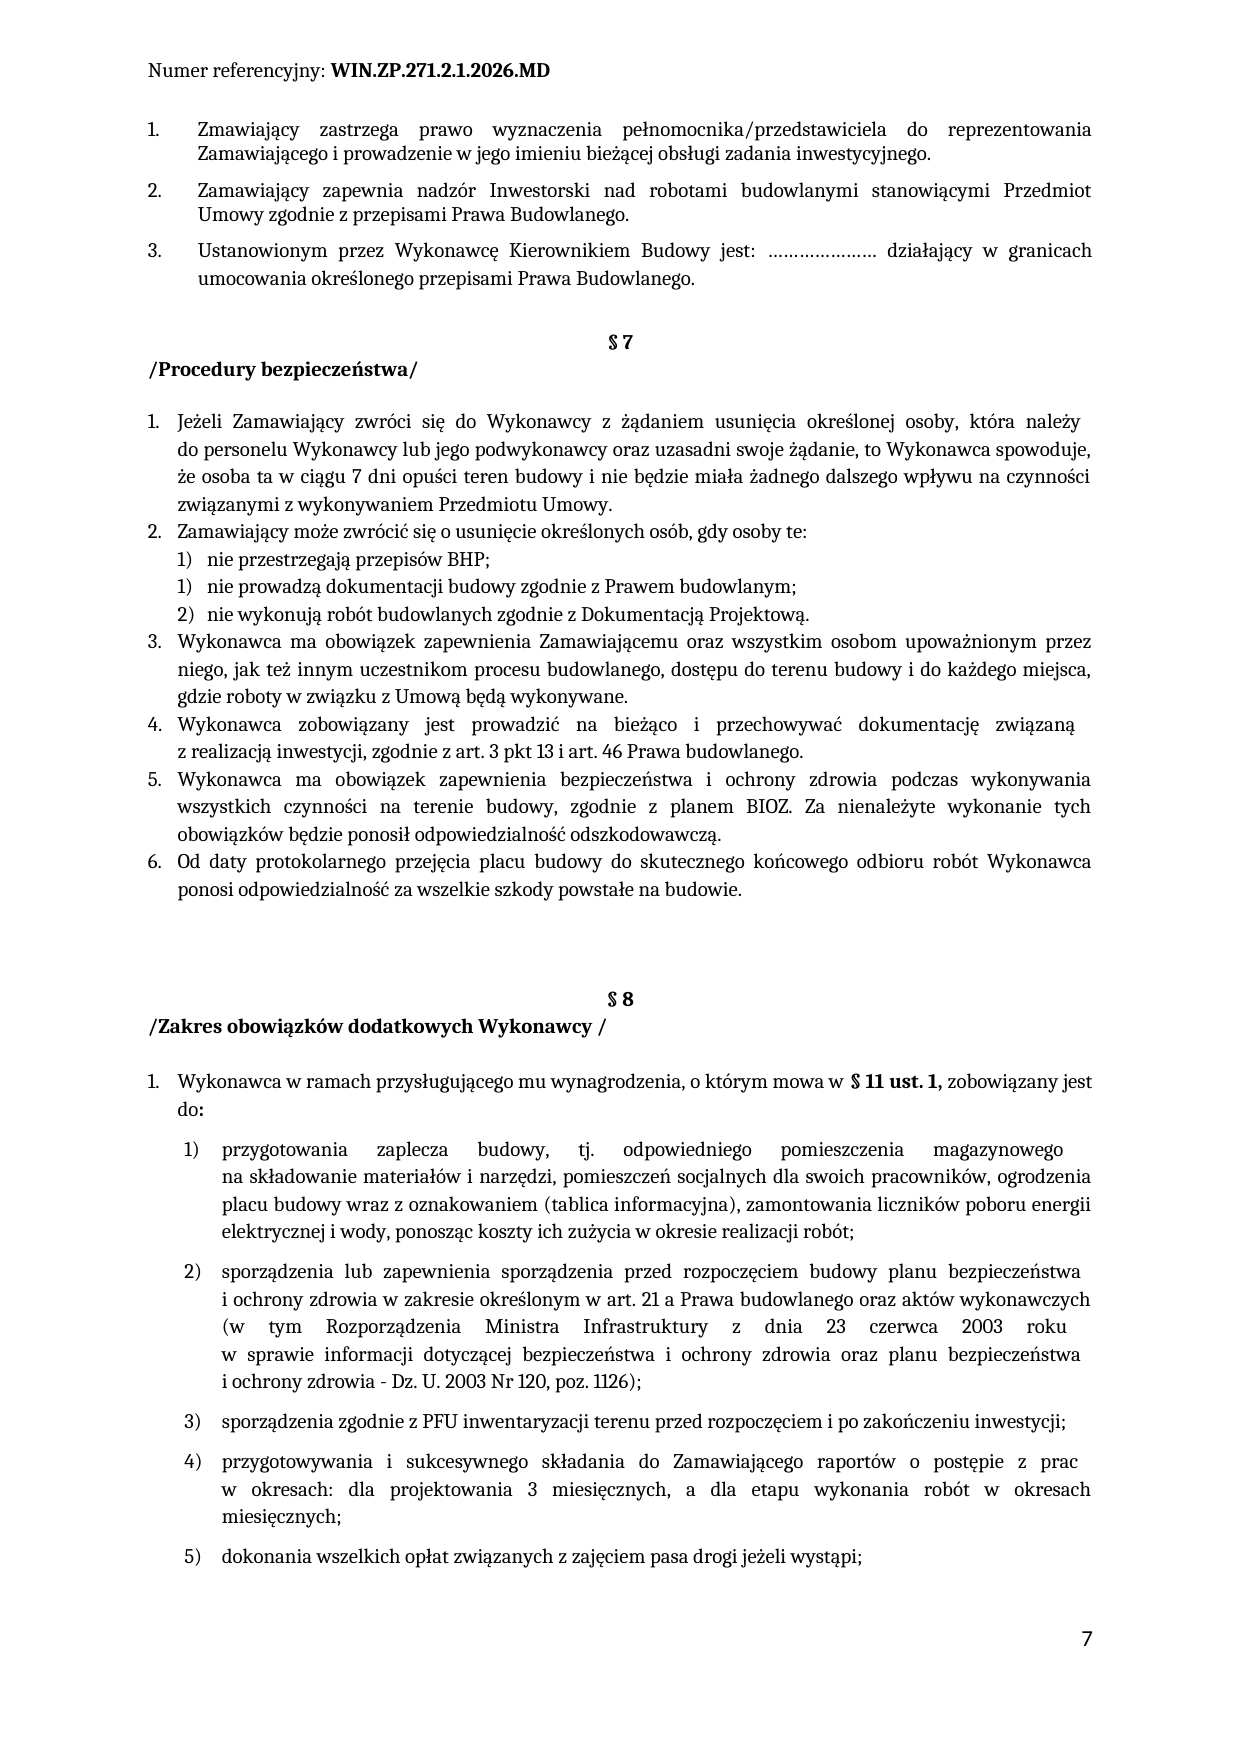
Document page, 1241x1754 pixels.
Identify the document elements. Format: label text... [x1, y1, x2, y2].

list Jeżeli Zamawiający zwróci się do Wykonawcy z żądaniem usunięcia określonej osoby, która należy do personelu Wykonawcy lub jego podwykonawcy oraz uzasadni swoje żądanie, to Wykonawca spowoduje, że osoba ta w ciągu 7 dni opuści teren budowy i nie będzie miała żadnego dalszego wpływu na czynności związanymi z wykonywaniem Przedmiotu Umowy. [148, 410, 1092, 516]
list przygotowywania i sukcesywnego składania do Zamawiającego raportów o postępie z prac w okresach: dla projektowania 3 miesięcznych, a dla etapu wykonania robót w okresach miesięcznych; [184, 1450, 1092, 1529]
text 1. Wykonawca w ramach przysługującego mu wynagrodzenia, o którym mowa w § 11 ust. 1, zobowiązany jest do: [148, 1070, 1092, 1121]
list nie wykonują robót budowlanych zgodnie z Dokumentacją Projektową. [177, 602, 1092, 626]
list sporządzenia zgodnie z PFU inwentaryzacji terenu przed rozpoczęciem i po zakończeniu inwestycji; [184, 1410, 1092, 1434]
text § 8 [148, 987, 1092, 1011]
list Zmawiający zastrzega prawo wyznaczenia pełnomocnika/przedstawiciela do reprezentowania Zamawiającego i prowadzenie w jego imieniu bieżącej obsługi zadania inwestycyjnego. [148, 118, 1092, 166]
list Od daty protokolarnego przejęcia placu budowy do skutecznego końcowego odbioru robót Wykonawca ponosi odpowiedzialność za wszelkie szkody powstałe na budowie. [148, 850, 1092, 901]
text /Zakres obowiązków dodatkowych Wykonawcy / [148, 1015, 1092, 1039]
subtitle § 7 [148, 330, 1092, 354]
list Wykonawca ma obowiązek zapewnienia Zamawiającemu oraz wszystkim osobom upoważnionym przez niego, jak też innym uczestnikom procesu budowlanego, dostępu do terenu budowy i do każdego miejsca, gdzie roboty w związku z Umową będą wykonywane. [148, 630, 1092, 709]
list przygotowania zaplecza budowy, tj. odpowiedniego pomieszczenia magazynowego na składowanie materiałów i narzędzi, pomieszczeń socjalnych dla swoich pracowników, ogrodzenia placu budowy wraz z oznakowaniem (tablica informacyjna), zamontowania liczników poboru energii elektrycznej i wody, ponosząc koszty ich zużycia w okresie realizacji robót; [184, 1137, 1092, 1244]
list Zamawiający zapewnia nadzór Inwestorski nad robotami budowlanymi stanowiącymi Przedmiot Umowy zgodnie z przepisami Prawa Budowlanego. [148, 178, 1092, 226]
list dokonania wszelkich opłat związanych z zajęciem pasa drogi jeżeli wystąpi; [184, 1545, 1092, 1569]
subtitle Ustanowionym przez Wykonawcę Kierownikiem Budowy jest: ………………… działający w granicach umocowania określonego przepisami Prawa Budowlanego. [148, 239, 1092, 290]
list Zamawiający może zwrócić się o usunięcie określonych osób, gdy osoby te: [148, 520, 1092, 544]
list Wykonawca ma obowiązek zapewnienia bezpieczeństwa i ochrony zdrowia podczas wykonywania wszystkich czynności na terenie budowy, zgodnie z planem BIOZ. Za nienależyte wykonanie tych obowiązków będzie ponosił odpowiedzialność odszkodowawczą. [148, 767, 1092, 846]
list Wykonawca zobowiązany jest prowadzić na bieżąco i przechowywać dokumentację związaną z realizacją inwestycji, zgodnie z art. 3 pkt 13 i art. 46 Prawa budowlanego. [148, 712, 1092, 764]
list nie prowadzą dokumentacji budowy zgodnie z Prawem budowlanym; [177, 575, 1092, 599]
list nie przestrzegają przepisów BHP; [177, 547, 1092, 571]
list sporządzenia lub zapewnienia sporządzenia przed rozpoczęciem budowy planu bezpieczeństwa i ochrony zdrowia w zakresie określonym w art. 21 a Prawa budowlanego oraz aktów wykonawczych (w tym Rozporządzenia Ministra Infrastruktury z dnia 23 czerwca 2003 roku w sprawie informacji dotyczącej bezpieczeństwa i ochrony zdrowia oraz planu bezpieczeństwa i ochrony zdrowia - Dz. U. 2003 Nr 120, poz. 1126); [184, 1260, 1092, 1394]
text /Procedury bezpieczeństwa/ [148, 358, 1092, 382]
